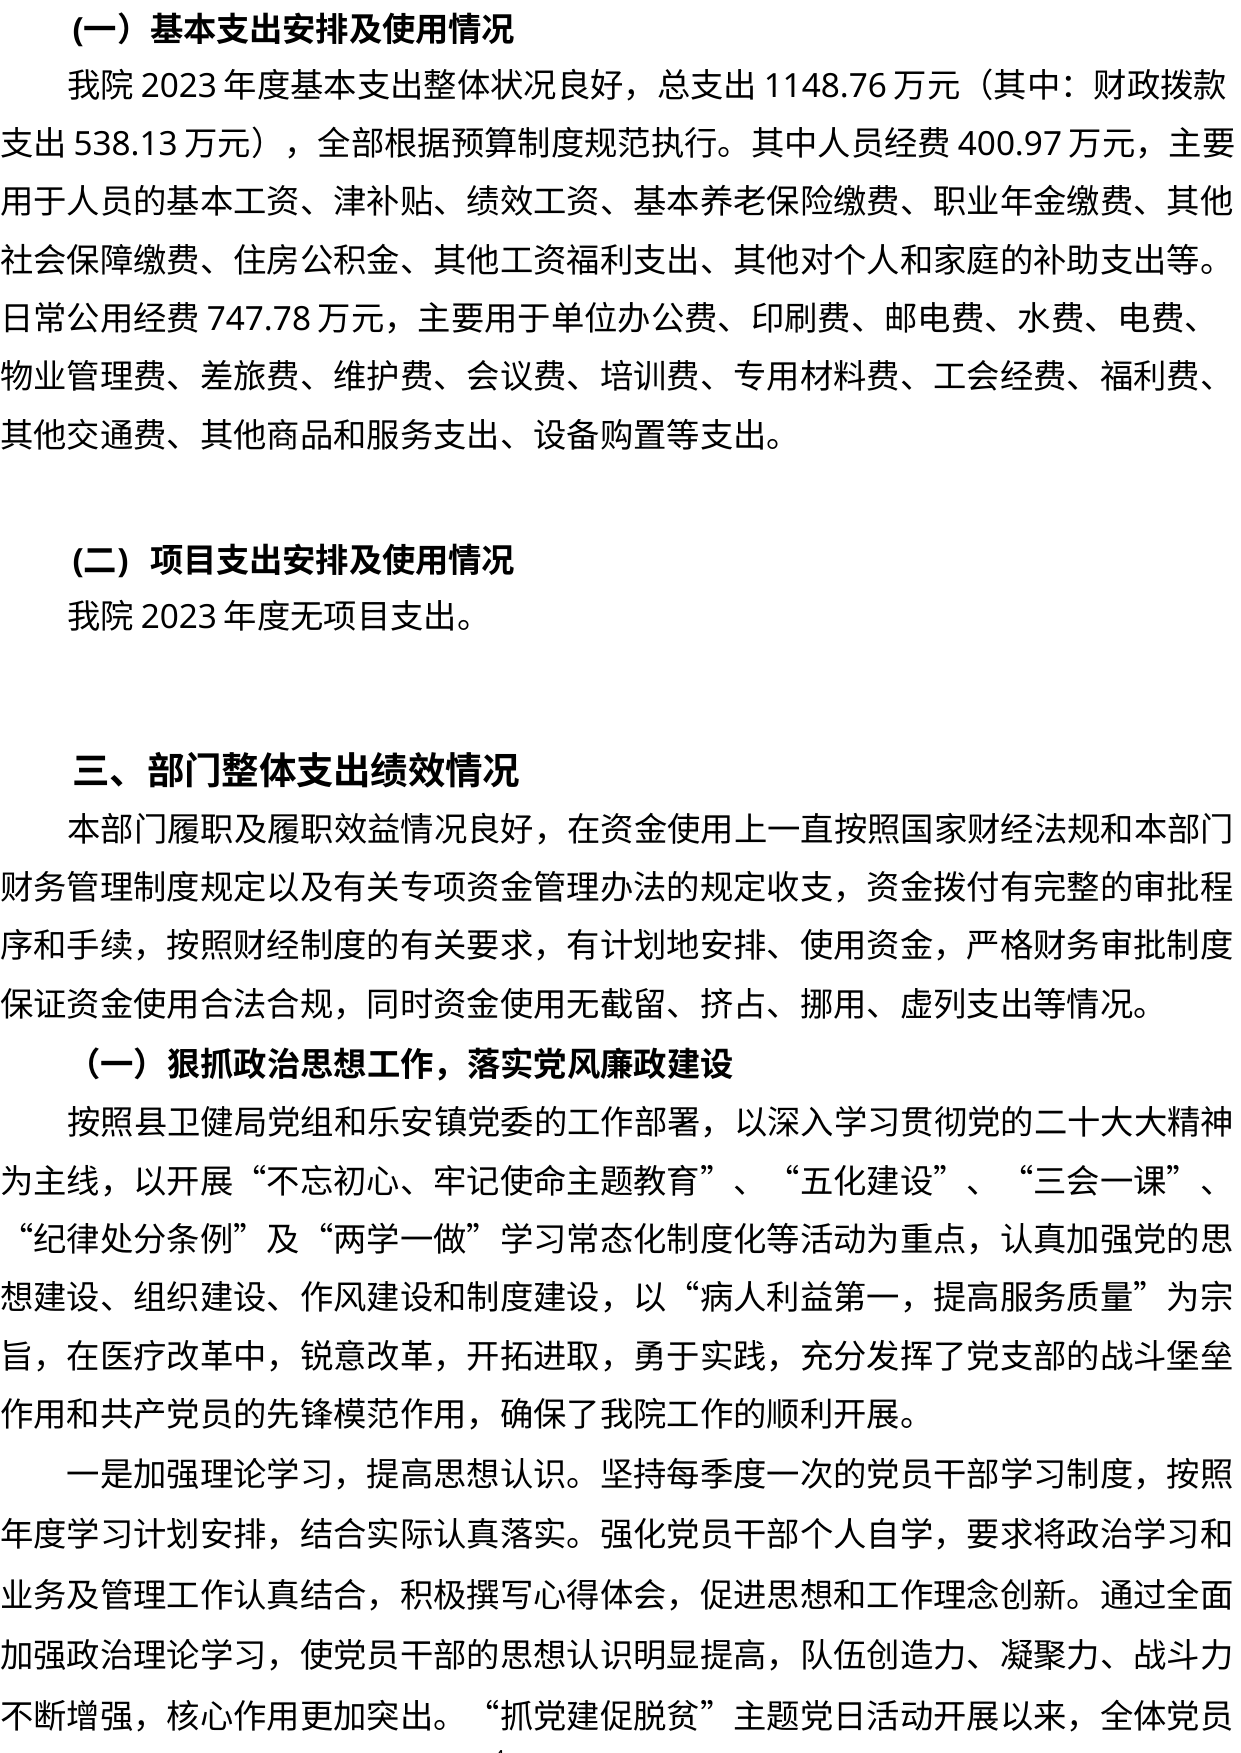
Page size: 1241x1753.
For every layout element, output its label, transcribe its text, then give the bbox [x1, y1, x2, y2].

text 本部门履职及履职效益情况良好，在资金使用上一直按照国家财经法规和本部门财务管理制度规定以及有关专项资金管理办法的规定收支，资金拨付有完整的审批程序和手续，按照财经制度的有关要求，有计划地安排、使用资金，严格财务审批制度保证资金使用合法合规，同时资金使用无截留、挤占、挪用、虚列支出等情况。 [0, 794, 1240, 1028]
text 按照县卫健局党组和乐安镇党委的工作部署，以深入学习贯彻党的二十大大精神为主线，以开展“不忘初心、牢记使命主题教育”、“五化建设”、“三会一课”、 “纪律处分条例”及“两学一做”学习常态化制度化等活动为重点，认真加强党的思想建设、组织建设、作风建设和制度建设，以“病人利益第一，提高服务质量”为宗旨，在医疗改革中，锐意改革，开拓进取，勇于实践，充分发挥了党支部的战斗堡垒作用和共产党员的先锋模范作用，确保了我院工作的顺利开展。 [0, 1088, 1240, 1438]
list 项目支出安排及使用情况 [72, 537, 1240, 582]
text 我院2023年度基本支出整体状况良好，总支出1148.76万元（其中：财政拨款支出538.13万元），全部根据预算制度规范执行。其中人员经费400.97万元，主要用于人员的基本工资、津补贴、绩效工资、基本养老保险缴费、职业年金缴费、其他社会保障缴费、住房公积金、其他工资福利支出、其他对个人和家庭的补助支出等。日常公用经费747.78万元，主要用于单位办公费、印刷费、邮电费、水费、电费、物业管理费、差旅费、维护费、会议费、培训费、专用材料费、工会经费、福利费、其他交通费、其他商品和服务支出、设备购置等支出。 [0, 50, 1240, 459]
text （一）狠抓政治思想工作，落实党风廉政建设 [0, 1028, 1240, 1088]
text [0, 1438, 1240, 1740]
text 三、部门整体支出绩效情况 [72, 744, 1240, 794]
text 我院2023年度无项目支出。 [0, 582, 1240, 640]
text (一）基本支出安排及使用情况 [72, 6, 1240, 50]
